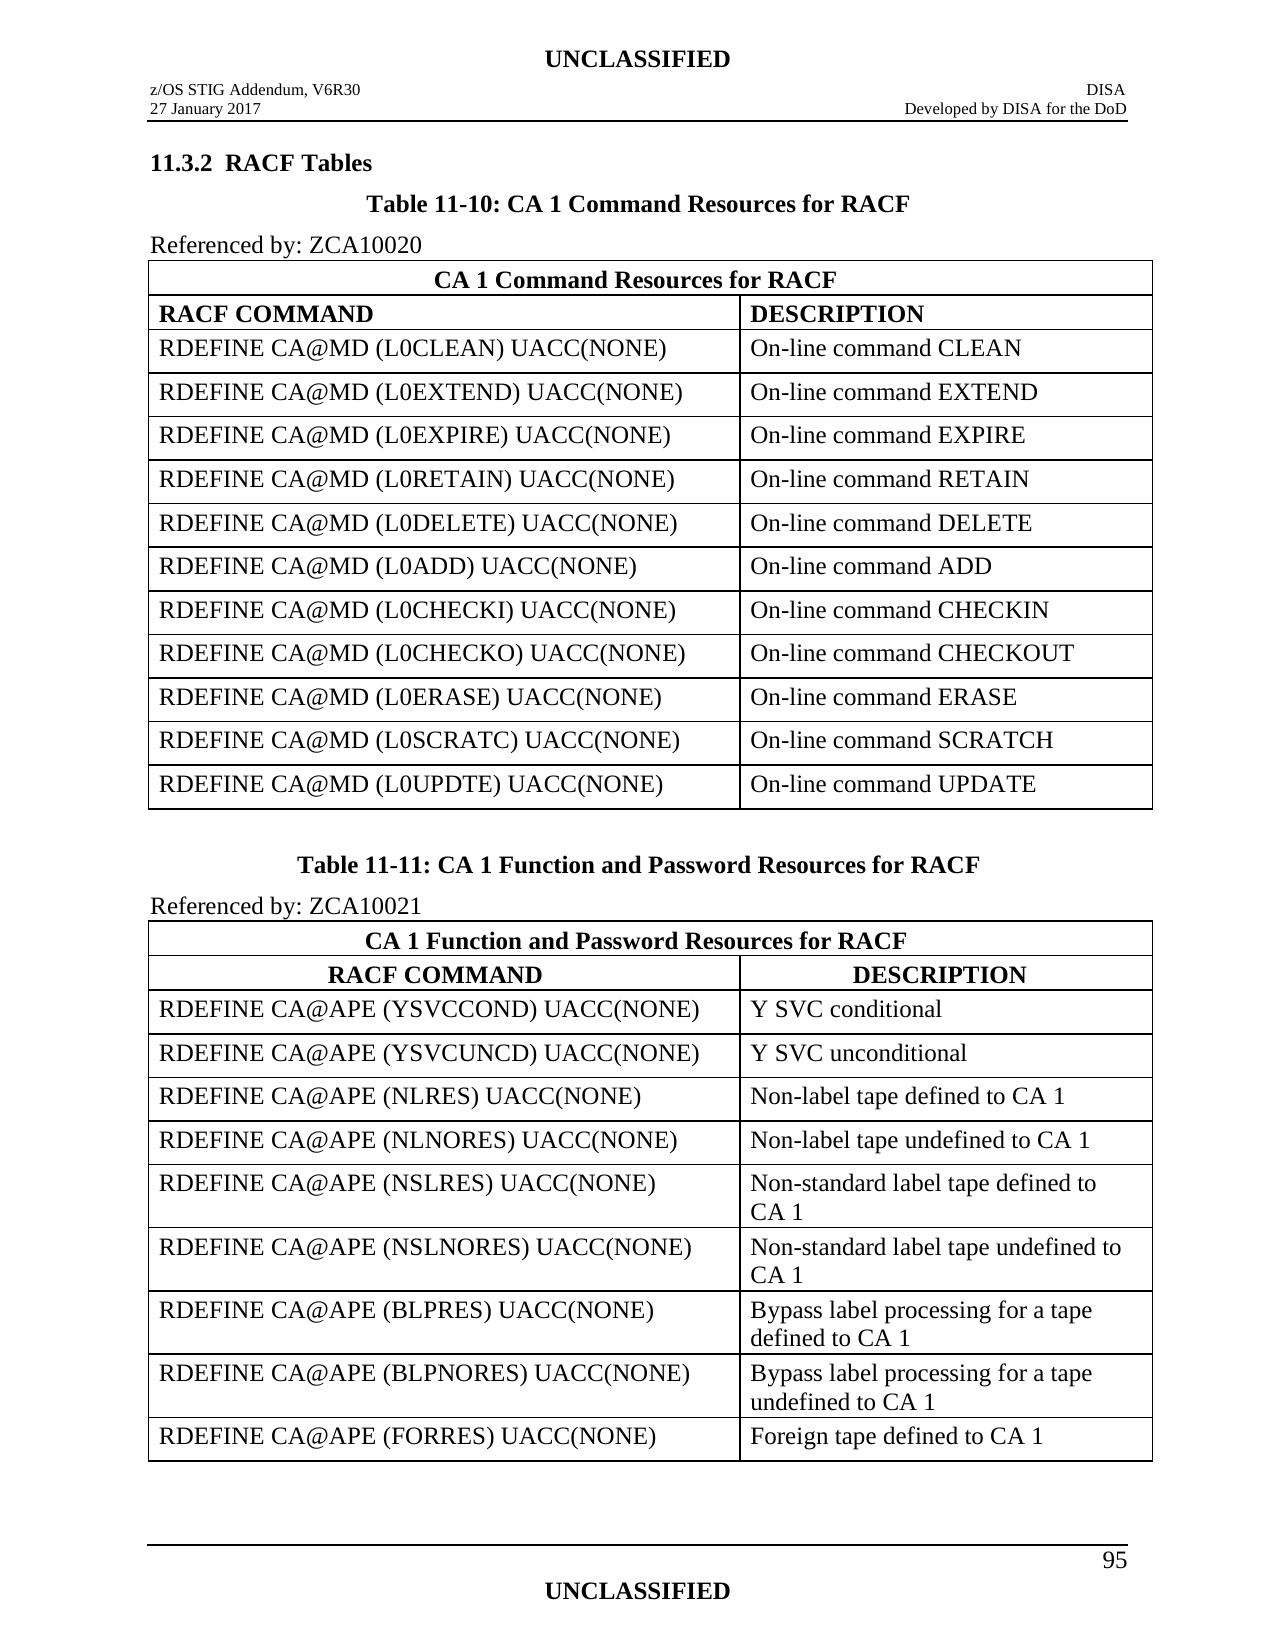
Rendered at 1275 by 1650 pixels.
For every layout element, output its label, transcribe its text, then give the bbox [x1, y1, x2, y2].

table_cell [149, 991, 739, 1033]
text Referenced by: ZCA10020 [150, 230, 1142, 258]
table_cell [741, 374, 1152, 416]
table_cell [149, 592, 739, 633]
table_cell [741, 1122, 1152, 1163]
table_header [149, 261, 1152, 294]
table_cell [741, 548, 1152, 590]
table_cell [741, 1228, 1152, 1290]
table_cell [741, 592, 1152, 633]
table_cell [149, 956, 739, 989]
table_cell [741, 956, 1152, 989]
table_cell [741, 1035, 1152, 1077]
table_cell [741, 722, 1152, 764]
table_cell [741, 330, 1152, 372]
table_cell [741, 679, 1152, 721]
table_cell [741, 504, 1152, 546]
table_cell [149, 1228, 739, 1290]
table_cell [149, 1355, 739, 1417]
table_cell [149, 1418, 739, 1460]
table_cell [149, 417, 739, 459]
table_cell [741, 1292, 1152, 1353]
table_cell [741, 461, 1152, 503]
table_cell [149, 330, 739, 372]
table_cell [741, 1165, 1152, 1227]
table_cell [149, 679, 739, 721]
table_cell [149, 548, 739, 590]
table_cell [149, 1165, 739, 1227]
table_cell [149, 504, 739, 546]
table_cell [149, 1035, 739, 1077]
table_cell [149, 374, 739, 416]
text Table 11-10: CA 1 Command Resources for RACF [366, 189, 1142, 218]
text Table 11-11: CA 1 Function and Password Resources for RACF [297, 850, 1142, 879]
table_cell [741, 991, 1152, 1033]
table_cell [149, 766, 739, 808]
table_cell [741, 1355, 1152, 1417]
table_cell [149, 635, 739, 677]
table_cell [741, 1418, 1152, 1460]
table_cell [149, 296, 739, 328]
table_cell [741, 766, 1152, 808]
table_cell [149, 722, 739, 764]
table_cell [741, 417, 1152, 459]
text 95 [135, 1545, 1127, 1574]
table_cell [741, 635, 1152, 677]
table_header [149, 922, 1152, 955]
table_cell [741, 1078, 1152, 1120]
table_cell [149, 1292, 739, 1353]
text 11.3.2 RACF Tables [150, 148, 1142, 177]
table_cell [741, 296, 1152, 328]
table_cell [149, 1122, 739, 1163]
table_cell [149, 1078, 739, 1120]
text Referenced by: ZCA10021 [150, 891, 1142, 919]
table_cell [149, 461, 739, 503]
